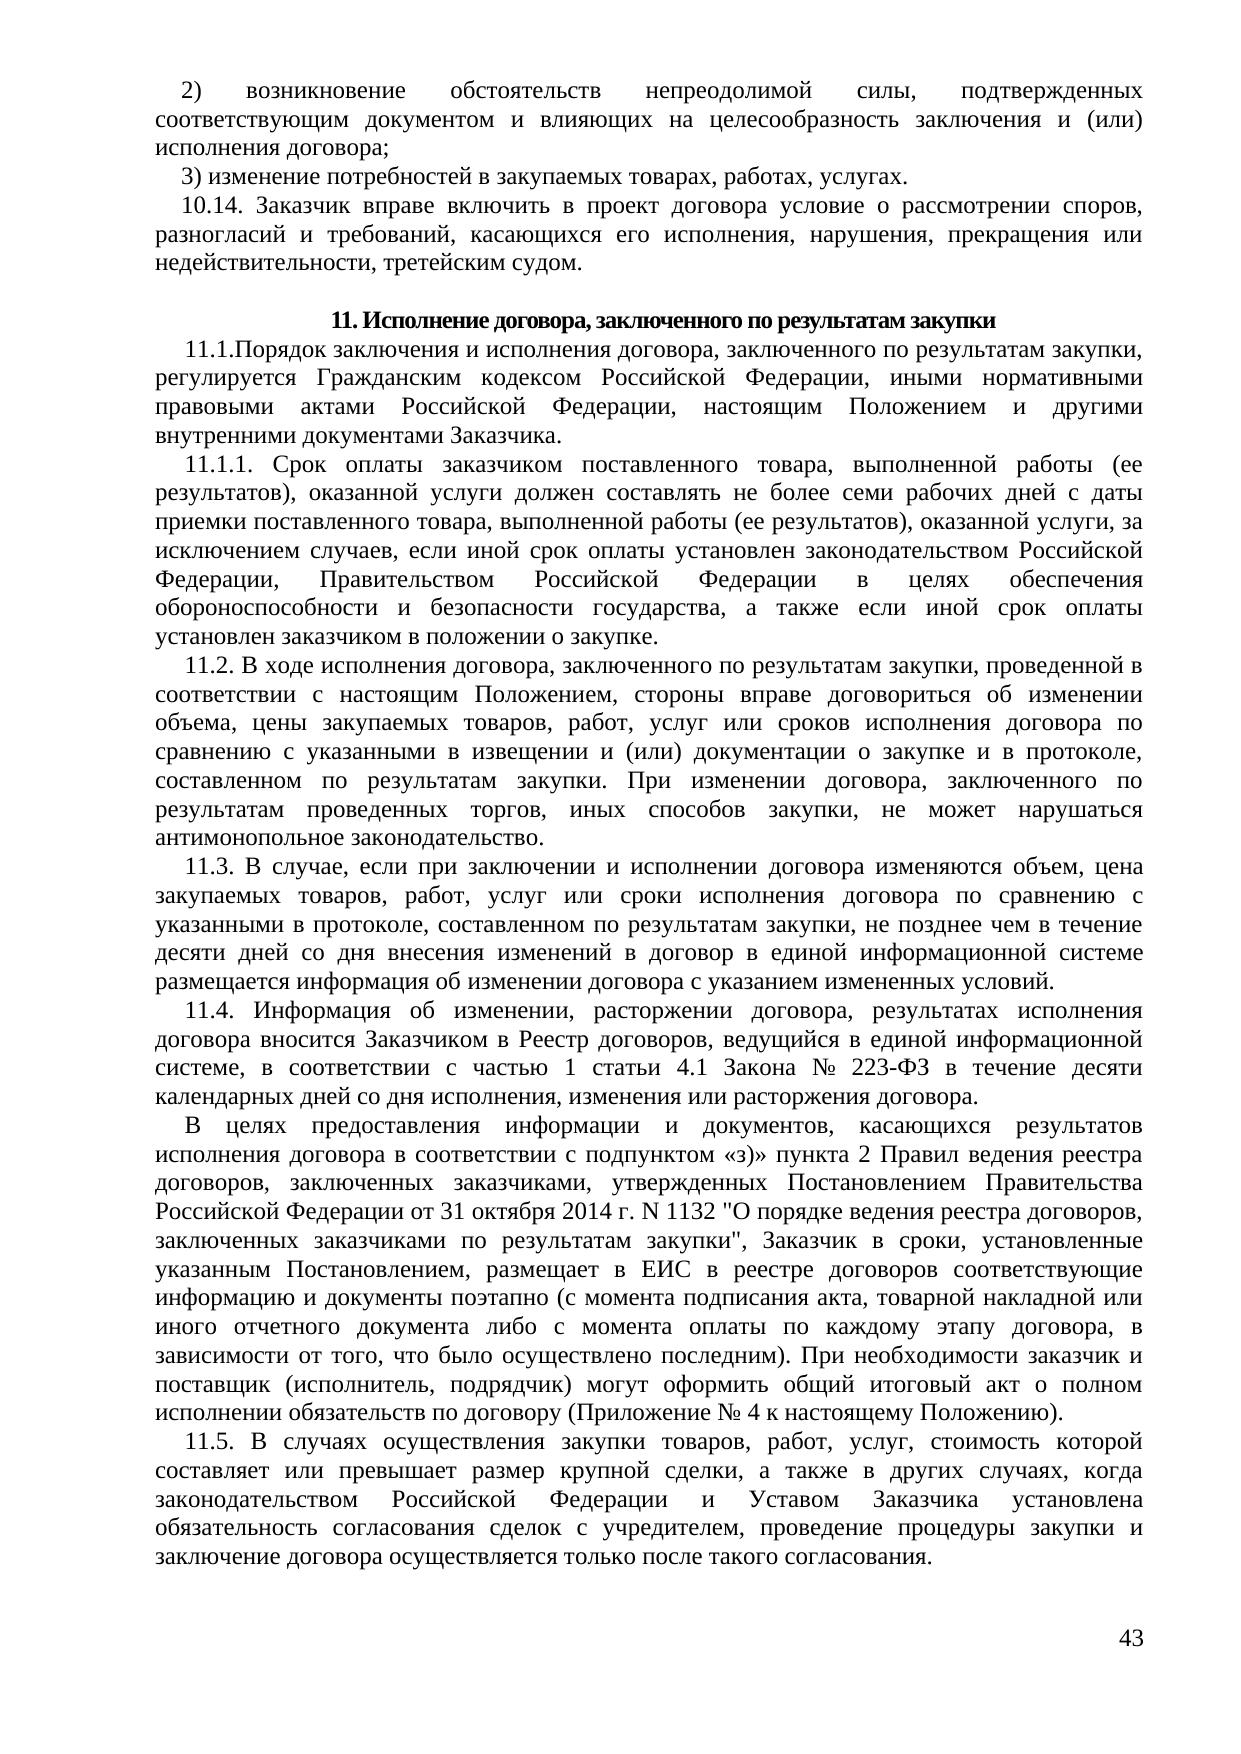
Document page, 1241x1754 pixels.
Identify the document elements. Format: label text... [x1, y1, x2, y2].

list В целях предоставления информации и документов, касающихся результатов исполнения договора в соответствии с подпунктом «з)» пункта 2 Правил ведения реестра договоров, заключенных заказчиками, утвержденных Постановлением Правительства Российской Федерации от 31 октября . N 1132 "О порядке ведения реестра договоров, заключенных заказчиками по результатам закупки", Заказчик в сроки, установленные указанным Постановлением, размещает в ЕИС в реестре договоров соответствующие информацию и документы поэтапно (с момента подписания акта, товарной накладной или иного отчетного документа либо с момента оплаты по каждому этапу договора, в зависимости от того, что было осуществлено последним). При необходимости заказчик и поставщик (исполнитель, подрядчик) могут оформить общий итоговый акт о полном исполнении обязательств по договору (Приложение № 4 к настоящему Положению). [155, 1110, 1144, 1426]
list 11.5. В случаях осуществления закупки товаров, работ, услуг, стоимость которой составляет или превышает размер крупной сделки, а также в других случаях, когда законодательством Российской Федерации и Уставом Заказчика установлена обязательность согласования сделок с учредителем, проведение процедуры закупки и заключение договора осуществляется только после такого согласования. [155, 1426, 1144, 1570]
list 11.1.Порядок заключения и исполнения договора, заключенного по результатам закупки, регулируется Гражданским кодексом Российской Федерации, иными нормативными правовыми актами Российской Федерации, настоящим Положением и другими внутренними документами Заказчика. [155, 334, 1144, 449]
list 10.14. Заказчик вправе включить в проект договора условие о рассмотрении споров, разногласий и требований, касающихся его исполнения, нарушения, прекращения или недействительности, третейским судом. [155, 190, 1144, 276]
list 2) возникновение обстоятельств непреодолимой силы, подтвержденных соответствующим документом и влияющих на целесообразность заключения и (или) исполнения договора; [155, 75, 1144, 161]
list 11.4. Информация об изменении, расторжении договора, результатах исполнения договора вносится Заказчиком в Реестр договоров, ведущийся в единой информационной системе, в соответствии с частью 1 статьи 4.1 Закона № 223-ФЗ в течение десяти календарных дней со дня исполнения, изменения или расторжения договора. [155, 995, 1144, 1110]
subtitle 11. Исполнение договора, заключенного по результатам закупки [155, 305, 1144, 334]
list 11.3. В случае, если при заключении и исполнении договора изменяются объем, цена закупаемых товаров, работ, услуг или сроки исполнения договора по сравнению с указанными в протоколе, составленном по результатам закупки, не позднее чем в течение десяти дней со дня внесения изменений в договор в единой информационной системе размещается информация об изменении договора с указанием измененных условий. [155, 851, 1144, 995]
list 11.2. В ходе исполнения договора, заключенного по результатам закупки, проведенной в соответствии с настоящим Положением, стороны вправе договориться об изменении объема, цены закупаемых товаров, работ, услуг или сроков исполнения договора по сравнению с указанными в извещении и (или) документации о закупке и в протоколе, составленном по результатам закупки. При изменении договора, заключенного по результатам проведенных торгов, иных способов закупки, не может нарушаться антимонопольное законодательство. [155, 650, 1144, 851]
list 11.1.1. Срок оплаты заказчиком поставленного товара, выполненной работы (ее результатов), оказанной услуги должен составлять не более семи рабочих дней с даты приемки поставленного товара, выполненной работы (ее результатов), оказанной услуги, за исключением случаев, если иной срок оплаты установлен законодательством Российской Федерации, Правительством Российской Федерации в целях обеспечения обороноспособности и безопасности государства, а также если иной срок оплаты установлен заказчиком в положении о закупке. [155, 449, 1144, 650]
list 3) изменение потребностей в закупаемых товарах, работах, услугах. [155, 161, 1144, 190]
